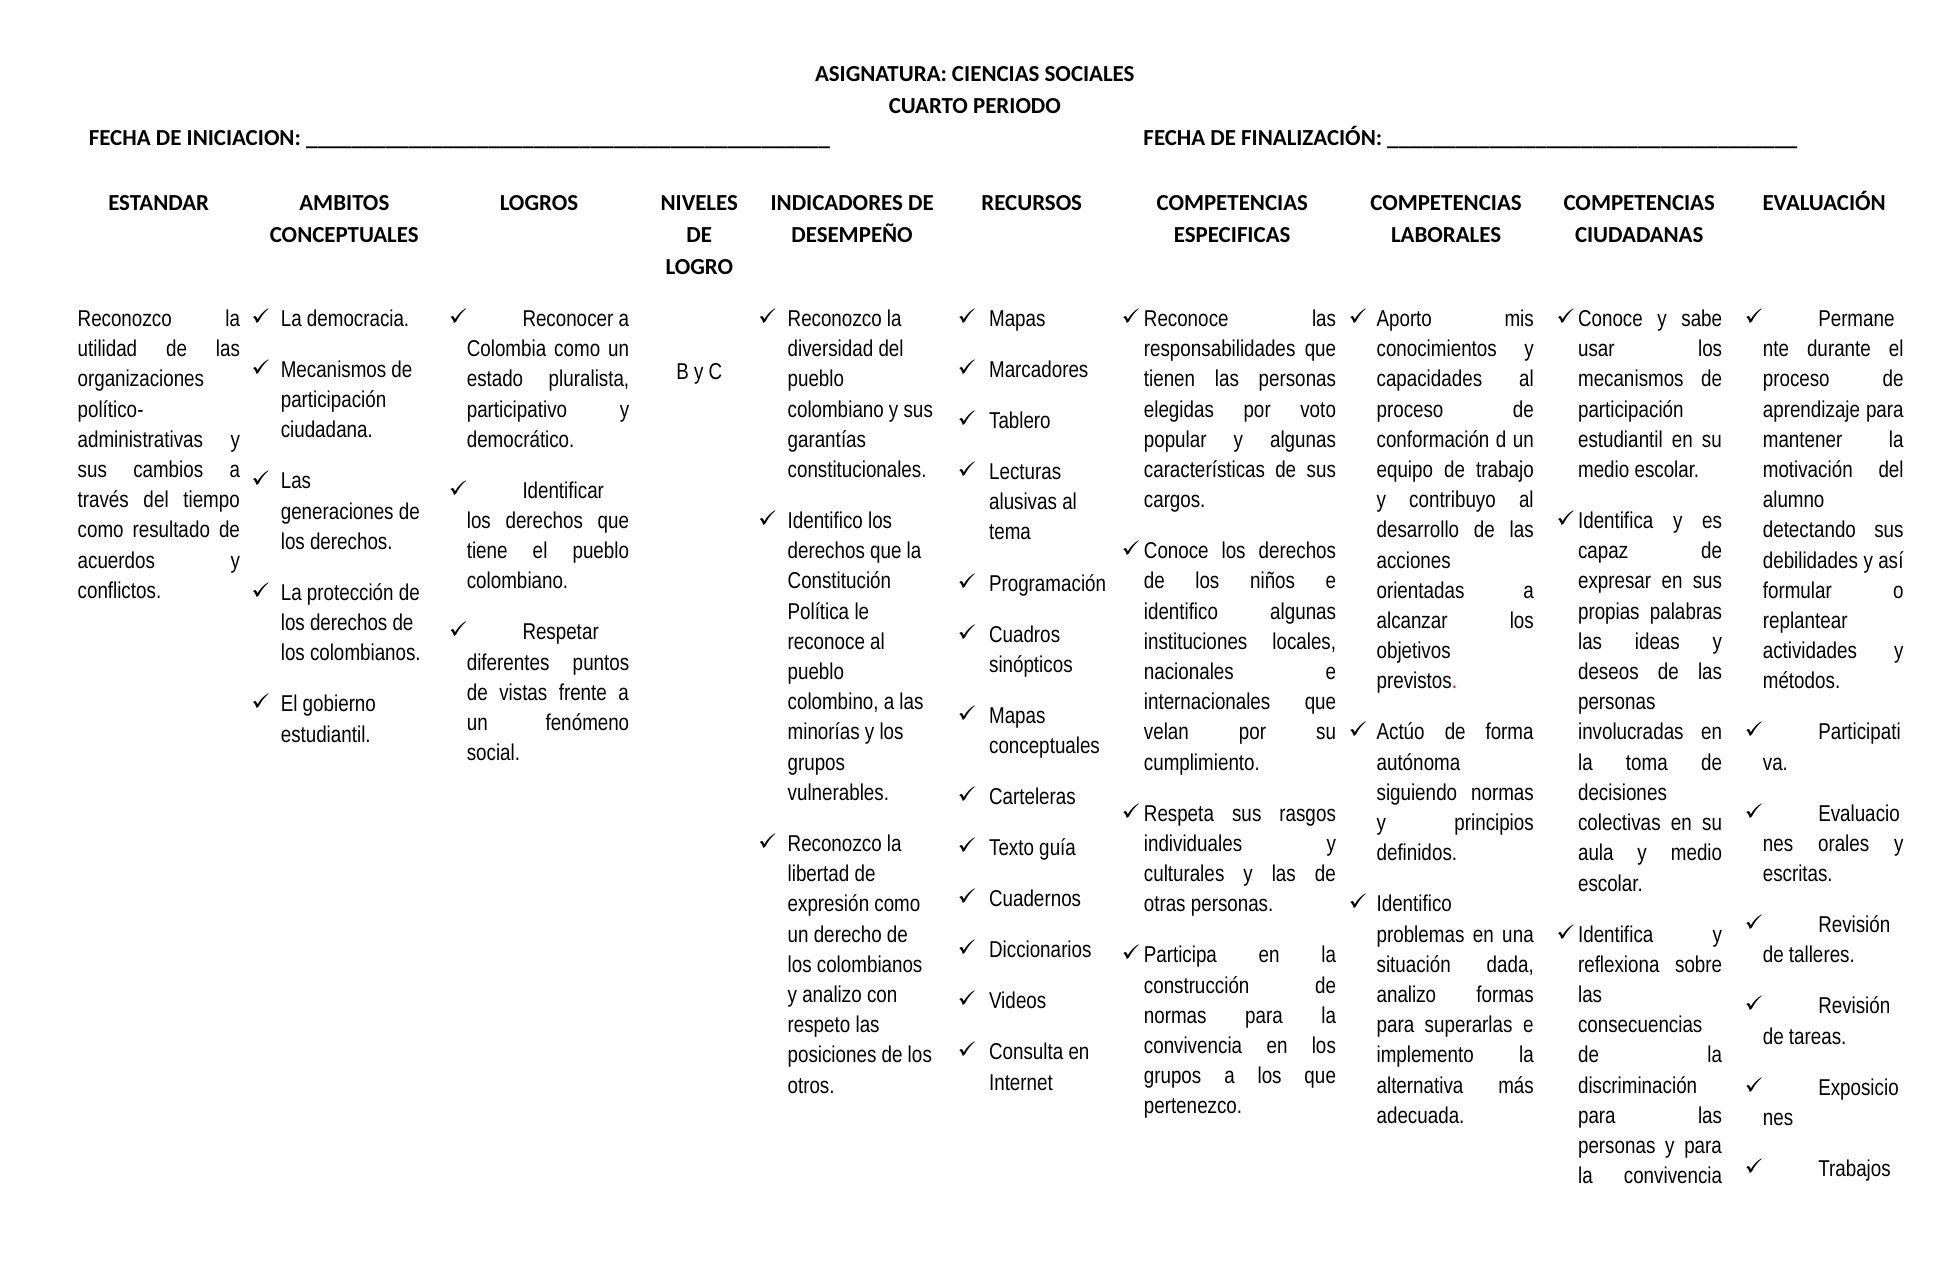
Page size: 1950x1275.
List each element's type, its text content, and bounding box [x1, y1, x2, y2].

text FECHA DE INICIACION: ______________________________________________ FECHA DE FINALIZACIÓN: ____________________________________ [89, 123, 1861, 151]
table_header RECURSOS [946, 188, 1117, 305]
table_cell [66, 305, 251, 1206]
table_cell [251, 305, 437, 1206]
table_header INDICADORES DE DESEMPEÑO [758, 188, 946, 305]
table_header COMPETENCIAS CIUDADANAS [1545, 188, 1733, 305]
table_header AMBITOS CONCEPTUALES [251, 188, 437, 305]
table_header LOGROS [437, 188, 640, 305]
table_header COMPETENCIAS ESPECIFICAS [1117, 188, 1347, 305]
table_header ESTANDAR [66, 188, 251, 305]
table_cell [437, 305, 640, 1206]
text CUARTO PERIODO [89, 91, 1861, 119]
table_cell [946, 305, 1117, 1206]
table_header EVALUACIÓN [1733, 188, 1914, 305]
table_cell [1733, 305, 1914, 1206]
table_header NIVELES DE LOGRO [640, 188, 758, 305]
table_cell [758, 305, 946, 1206]
table_header COMPETENCIAS LABORALES [1347, 188, 1545, 305]
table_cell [1117, 305, 1347, 1206]
table_cell B y C [640, 305, 758, 1206]
text ASIGNATURA: CIENCIAS SOCIALES [89, 59, 1861, 87]
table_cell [1347, 305, 1545, 1206]
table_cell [1545, 305, 1733, 1206]
